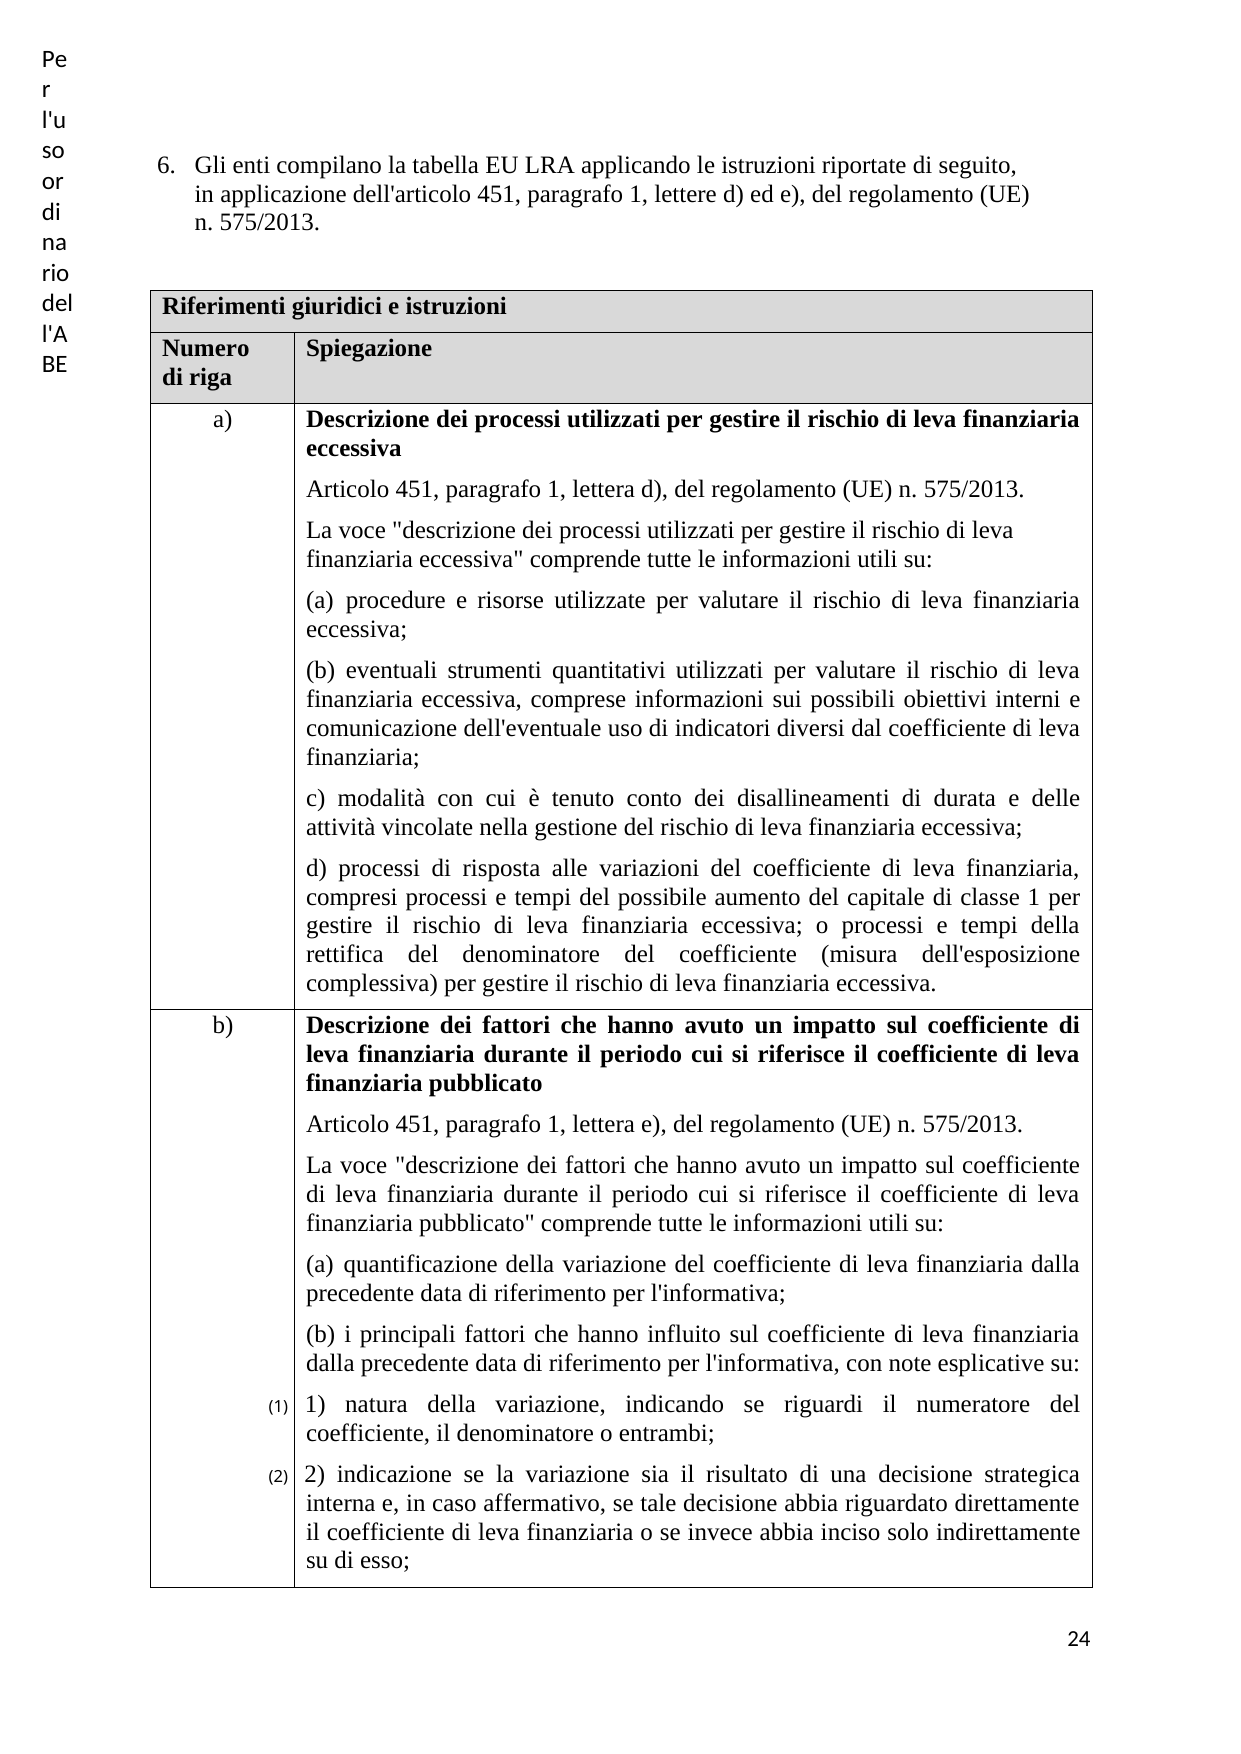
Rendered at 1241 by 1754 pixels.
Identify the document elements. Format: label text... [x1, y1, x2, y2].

table_header Riferimenti giuridici e istruzioni [151, 291, 1092, 332]
list Gli enti compilano la tabella EU LRA applicando le istruzioni riportate di seguito, in applicazione dell'articolo 451, paragrafo 1, lettere d) ed e), del regolamento (UE) n. 575/2013. [157, 150, 1090, 236]
table_cell Numero di riga [151, 333, 294, 403]
table_cell a) [151, 404, 294, 1009]
table_cell b) [151, 1010, 294, 1587]
table_cell Descrizione dei processi utilizzati per gestire il rischio di leva finanziaria eccessiva Articolo 451, paragrafo 1, lettera d), del regolamento (UE) n. 575/2013. La voce "descrizione dei processi utilizzati per gestire il rischio di leva finanziaria eccessiva" comprende tutte le informazioni utili su: procedure e risorse utilizzate per valutare il rischio di leva finanziaria eccessiva; eventuali strumenti quantitativi utilizzati per valutare il rischio di leva finanziaria eccessiva, comprese informazioni sui possibili obiettivi interni e comunicazione dell'eventuale uso di indicatori diversi dal coefficiente di leva finanziaria; c) modalità con cui è tenuto conto dei disallineamenti di durata e delle attività vincolate nella gestione del rischio di leva finanziaria eccessiva; d) processi di risposta alle variazioni del coefficiente di leva finanziaria, compresi processi e tempi del possibile aumento del capitale di classe 1 per gestire il rischio di leva finanziaria eccessiva; o processi e tempi della rettifica del denominatore del coefficiente (misura dell'esposizione complessiva) per gestire il rischio di leva finanziaria eccessiva. [295, 404, 1092, 1009]
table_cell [295, 1010, 1092, 1587]
table_cell Spiegazione [295, 333, 1092, 403]
